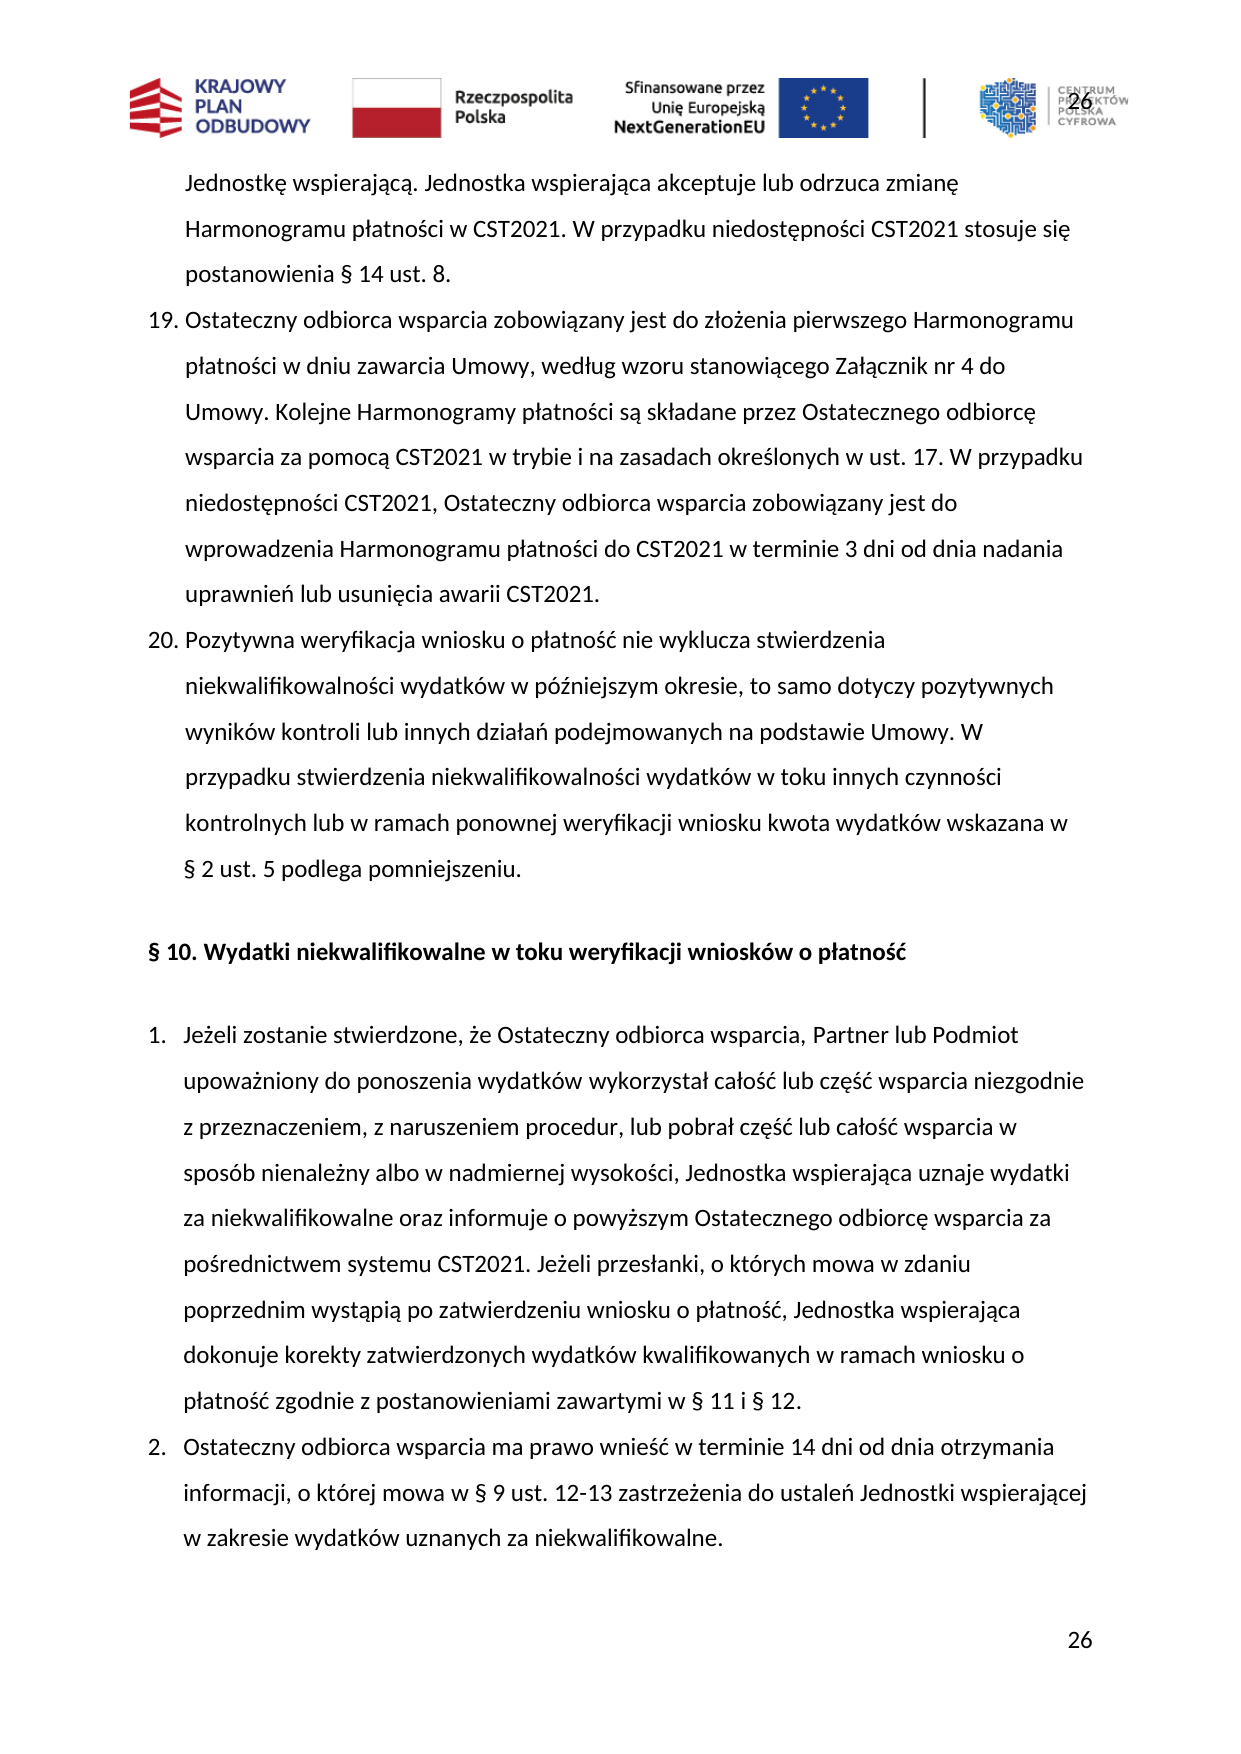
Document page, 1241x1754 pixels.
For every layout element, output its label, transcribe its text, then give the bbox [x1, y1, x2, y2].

subtitle § 10. Wydatki niekwalifikowalne w toku weryfikacji wniosków o płatność [148, 936, 1092, 967]
picture [129, 78, 1129, 138]
list Ostateczny odbiorca wsparcia zobowiązany jest do złożenia pierwszego Harmonogramu płatności w dniu zawarcia Umowy, według wzoru stanowiącego Załącznik nr 4 do Umowy. Kolejne Harmonogramy płatności są składane przez Ostatecznego odbiorcę wsparcia za pomocą CST2021 w trybie i na zasadach określonych w ust. 17. W przypadku niedostępności CST2021, Ostateczny odbiorca wsparcia zobowiązany jest do wprowadzenia Harmonogramu płatności do CST2021 w terminie 3 dni od dnia nadania uprawnień lub usunięcia awarii CST2021. [148, 304, 1092, 609]
list Pozytywna weryfikacja wniosku o płatność nie wyklucza stwierdzenia niekwalifikowalności wydatków w późniejszym okresie, to samo dotyczy pozytywnych wyników kontroli lub innych działań podejmowanych na podstawie Umowy. W przypadku stwierdzenia niekwalifikowalności wydatków w toku innych czynności kontrolnych lub w ramach ponownej weryfikacji wniosku kwota wydatków wskazana w [148, 624, 1092, 838]
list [148, 167, 1092, 289]
list § 2 ust. 5 podlega pomniejszeniu. [183, 853, 1092, 883]
list Jeżeli zostanie stwierdzone, że Ostateczny odbiorca wsparcia, Partner lub Podmiot upoważniony do ponoszenia wydatków wykorzystał całość lub część wsparcia niezgodnie z przeznaczeniem, z naruszeniem procedur, lub pobrał część lub całość wsparcia w sposób nienależny albo w nadmiernej wysokości, Jednostka wspierająca uznaje wydatki za niekwalifikowalne oraz informuje o powyższym Ostatecznego odbiorcę wsparcia za pośrednictwem systemu CST2021. Jeżeli przesłanki, o których mowa w zdaniu poprzednim wystąpią po zatwierdzeniu wniosku o płatność, Jednostka wspierająca dokonuje korekty zatwierdzonych wydatków kwalifikowanych w ramach wniosku o płatność zgodnie z postanowieniami zawartymi w § 11 i § 12. [148, 1019, 1092, 1416]
list Ostateczny odbiorca wsparcia ma prawo wnieść w terminie 14 dni od dnia otrzymania informacji, o której mowa w § 9 ust. 12-13 zastrzeżenia do ustaleń Jednostki wspierającej w zakresie wydatków uznanych za niekwalifikowalne. [148, 1431, 1092, 1553]
